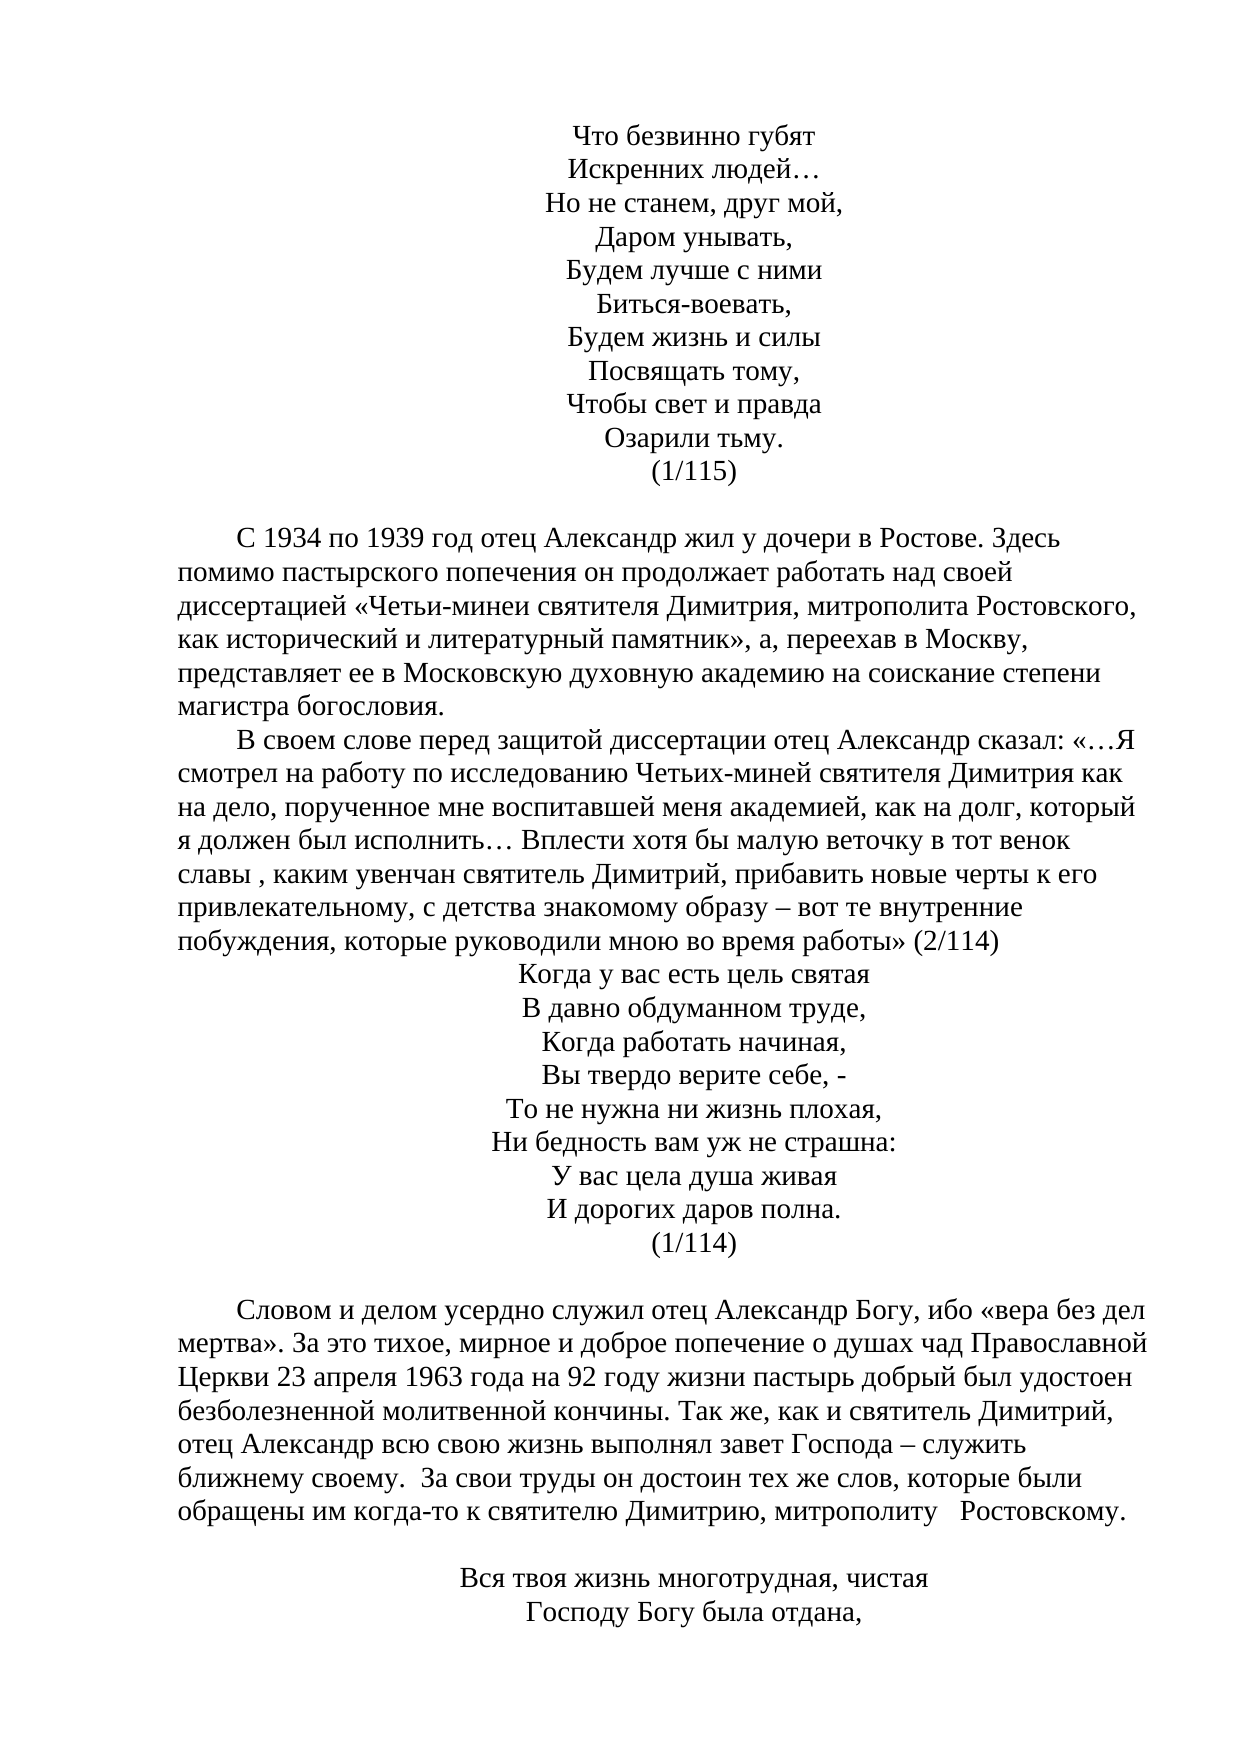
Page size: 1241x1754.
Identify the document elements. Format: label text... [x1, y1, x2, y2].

text Чтобы свет и правда [177, 386, 1152, 420]
text Посвящать тому, [177, 353, 1152, 386]
text Когда у вас есть цель святая [177, 957, 1152, 990]
text Словом и делом усердно служил отец Александр Богу, ибо «вера без дел мертва». За это тихое, мирное и доброе попечение о душах чад Православной Церкви 23 апреля 1963 года на 92 году жизни пастырь добрый был удостоен безболезненной молитвенной кончины. Так же, как и святитель Димитрий, отец Александр всю свою жизнь выполнял завет Господа – служить ближнему своему. За свои труды он достоин тех же слов, которые были обращены им когда-то к святителю Димитрию, митрополиту Ростовскому. [177, 1292, 1152, 1527]
text Ни бедность вам уж не страшна: [177, 1124, 1152, 1158]
text В давно обдуманном труде, [177, 990, 1152, 1024]
text Даром унывать, [177, 219, 1152, 252]
text Будем лучше с ними [177, 252, 1152, 286]
text В своем слове перед защитой диссертации отец Александр сказал: «…Я смотрел на работу по исследованию Четьих-миней святителя Димитрия как на дело, порученное мне воспитавшей меня академией, как на долг, который я должен был исполнить… Вплести хотя бы малую веточку в тот венок славы , каким увенчан святитель Димитрий, прибавить новые черты к его привлекательному, с детства знакомому образу – вот те внутренние побуждения, которые руководили мною во время работы» (2/114) [177, 722, 1152, 957]
text И дорогих даров полна. [177, 1191, 1152, 1225]
text Господу Богу была отдана, [177, 1594, 1152, 1627]
text Озарили тьму. [177, 420, 1152, 453]
text (1/115) [177, 453, 1152, 487]
text У вас цела душа живая [177, 1158, 1152, 1191]
text Искренних людей… [177, 152, 1152, 185]
text Вся твоя жизнь многотрудная, чистая [177, 1560, 1152, 1594]
text С 1934 по 1939 год отец Александр жил у дочери в Ростове. Здесь помимо пастырского попечения он продолжает работать над своей диссертацией «Четьи-минеи святителя Димитрия, митрополита Ростовского, как исторический и литературный памятник», а, переехав в Москву, представляет ее в Московскую духовную академию на соискание степени магистра богословия. [177, 521, 1152, 722]
text Биться-воевать, [177, 286, 1152, 319]
text Когда работать начиная, [177, 1024, 1152, 1057]
text Будем жизнь и силы [177, 319, 1152, 353]
text Но не станем, друг мой, [177, 185, 1152, 219]
text (1/114) [177, 1225, 1152, 1258]
text То не нужна ни жизнь плохая, [177, 1091, 1152, 1124]
text Вы твердо верите себе, - [177, 1057, 1152, 1091]
text Что безвинно губят [177, 118, 1152, 152]
